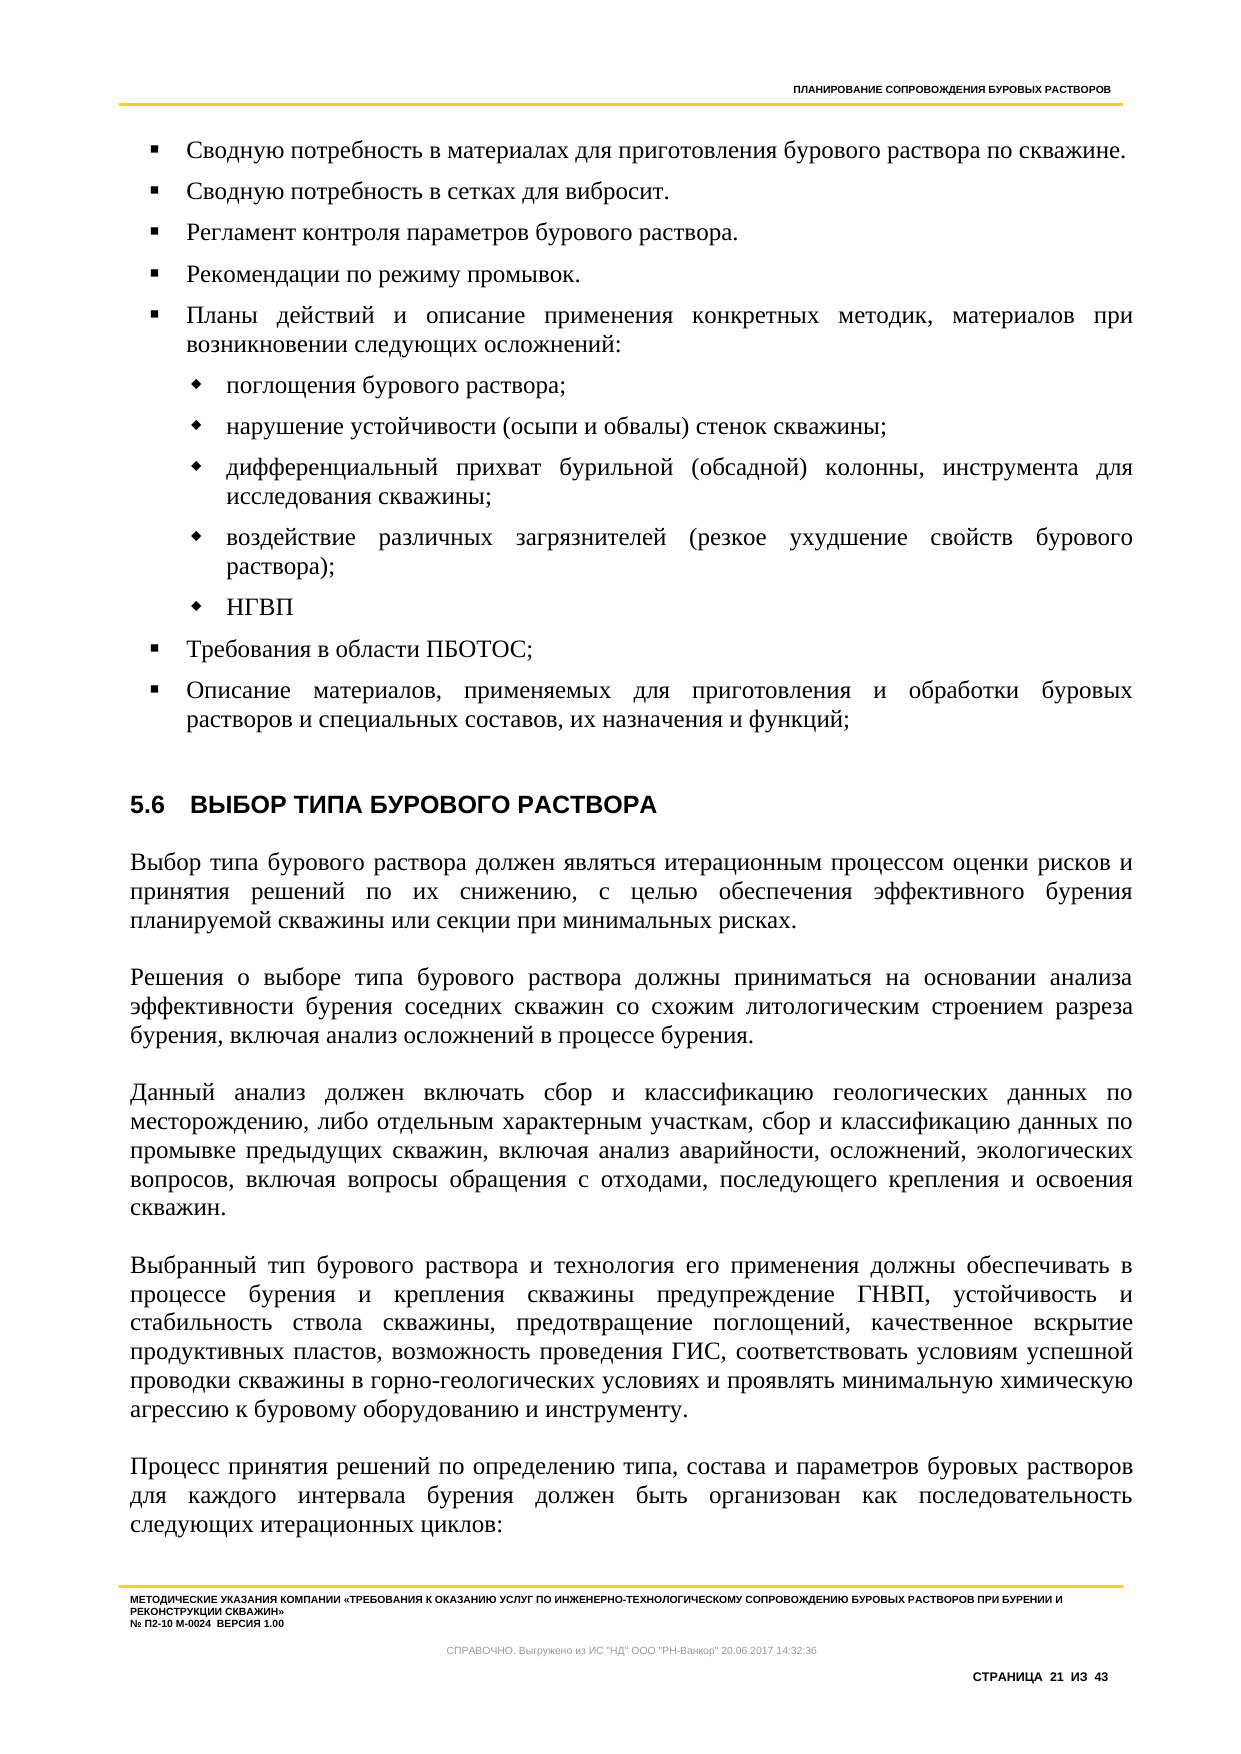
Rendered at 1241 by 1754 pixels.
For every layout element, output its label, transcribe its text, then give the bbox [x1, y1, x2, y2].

list Рекомендации по режиму промывок. [149, 259, 1134, 287]
list дифференциальный прихват бурильной (обсадной) колонны, инструмента для исследования скважины; [189, 452, 1134, 510]
list Регламент контроля параметров бурового раствора. [149, 217, 1134, 246]
text Данный анализ должен включать сбор и классификацию геологических данных по месторождению, либо отдельным характерным участкам, сбор и классификацию данных по промывке предыдущих скважин, включая анализ аварийности, осложнений, экологических вопросов, включая вопросы обращения с отходами, последующего крепления и освоения скважин. [130, 1077, 1134, 1221]
list поглощения бурового раствора; [189, 370, 1134, 399]
text ВЫБОР ТИПА БУРОВОГО РАСТВОРА [130, 790, 1134, 819]
list воздействие различных загрязнителей (резкое ухудшение свойств бурового раствора); [189, 522, 1134, 580]
text Решения о выборе типа бурового раствора должны приниматься на основании анализа эффективности бурения соседних скважин со схожим литологическим строением разреза бурения, включая анализ осложнений в процессе бурения. [130, 962, 1134, 1049]
list Требования в области ПБОТОС; [149, 634, 1134, 662]
list нарушение устойчивости (осыпи и обвалы) стенок скважины; [189, 411, 1134, 440]
text Выбор типа бурового раствора должен являться итерационным процессом оценки рисков и принятия решений по их снижению, с целью обеспечения эффективного бурения планируемой скважины или секции при минимальных рисках. [130, 847, 1134, 934]
list Описание материалов, применяемых для приготовления и обработки буровых растворов и специальных составов, их назначения и функций; [149, 675, 1134, 732]
list НГВП [189, 592, 1134, 621]
text Выбранный тип бурового раствора и технология его применения должны обеспечивать в процессе бурения и крепления скважины предупреждение ГНВП, устойчивость и стабильность ствола скважины, предотвращение поглощений, качественное вскрытие продуктивных пластов, возможность проведения ГИС, соответствовать условиям успешной проводки скважины в горно-геологических условиях и проявлять минимальную химическую агрессию к буровому оборудованию и инструменту. [130, 1250, 1134, 1422]
text Процесс принятия решений по определению типа, состава и параметров буровых растворов для каждого интервала бурения должен быть организован как последовательность следующих итерационных циклов: [130, 1451, 1134, 1537]
list Сводную потребность в материалах для приготовления бурового раствора по скважине. [149, 135, 1134, 164]
list Планы действий и описание применения конкретных методик, материалов при возникновении следующих осложнений: [149, 300, 1134, 357]
list Сводную потребность в сетках для вибросит. [149, 176, 1134, 205]
